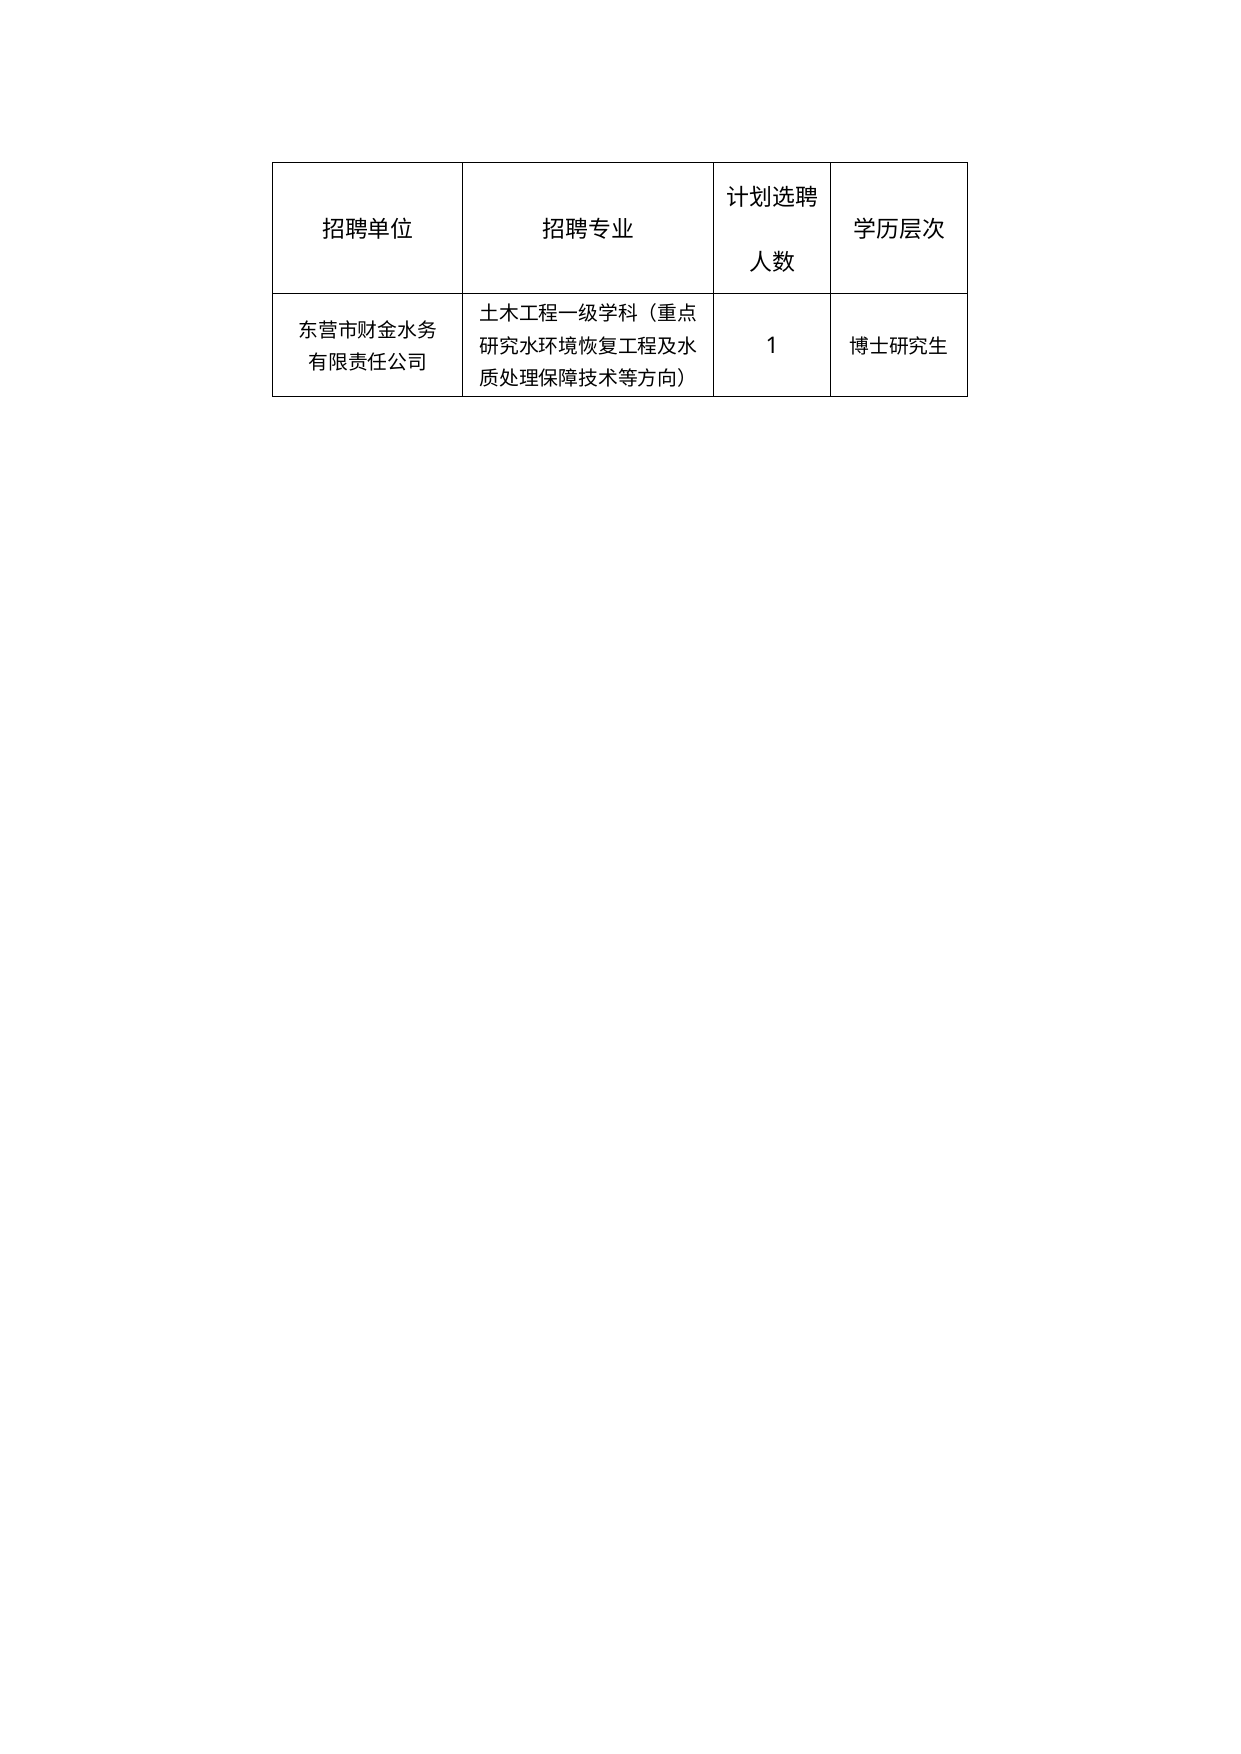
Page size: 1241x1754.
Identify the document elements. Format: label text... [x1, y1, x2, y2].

table_header 招聘单位 [273, 163, 462, 293]
table_header 学历层次 [831, 163, 967, 293]
table_cell 土木工程一级学科（重点研究水环境恢复工程及水质处理保障技术等方向） [463, 294, 713, 396]
table_cell 1 [714, 294, 830, 396]
table_cell 东营市财金水务 有限责任公司 [273, 294, 462, 396]
table_header 招聘专业 [463, 163, 713, 293]
table_header 计划选聘 人数 [714, 163, 830, 293]
table_cell 博士研究生 [831, 294, 967, 396]
